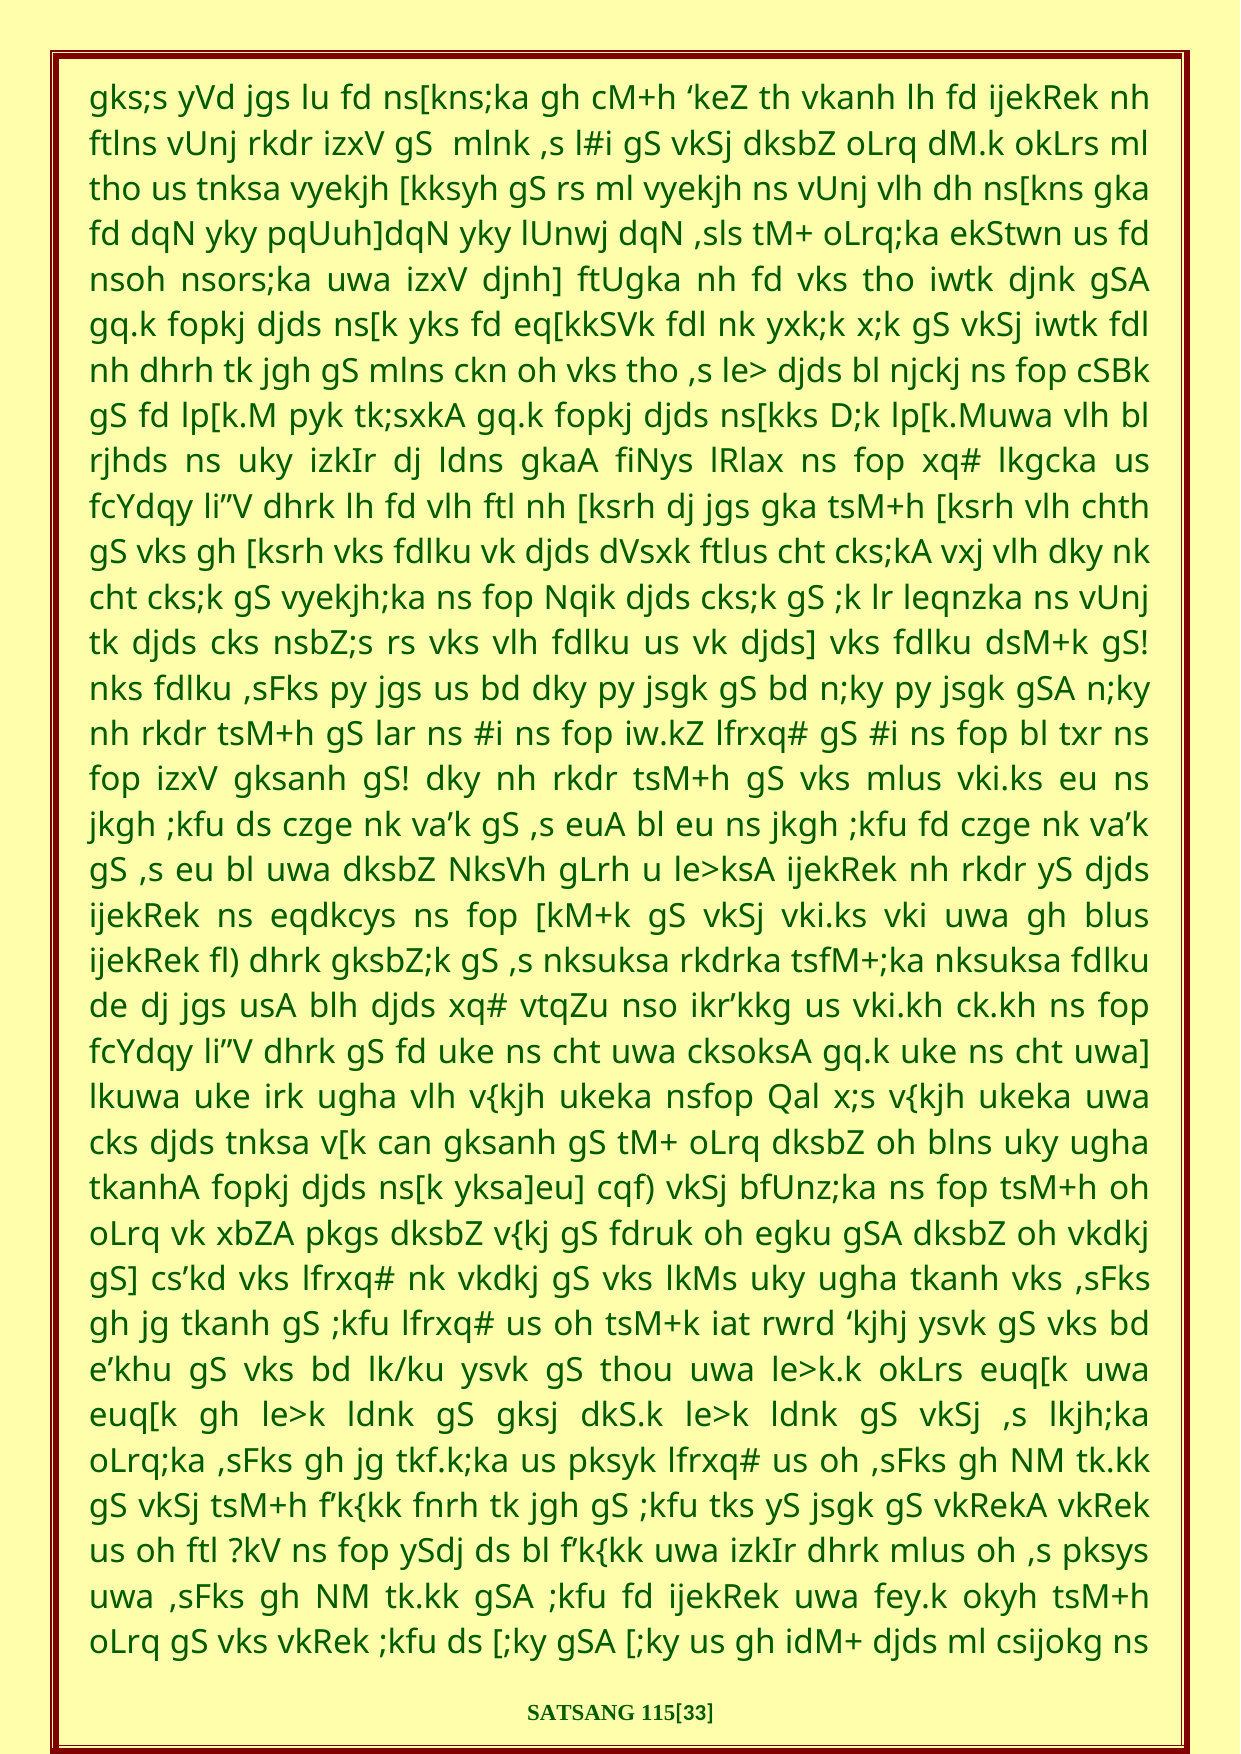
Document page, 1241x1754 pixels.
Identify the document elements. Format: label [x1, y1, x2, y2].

text [89, 74, 1152, 1663]
